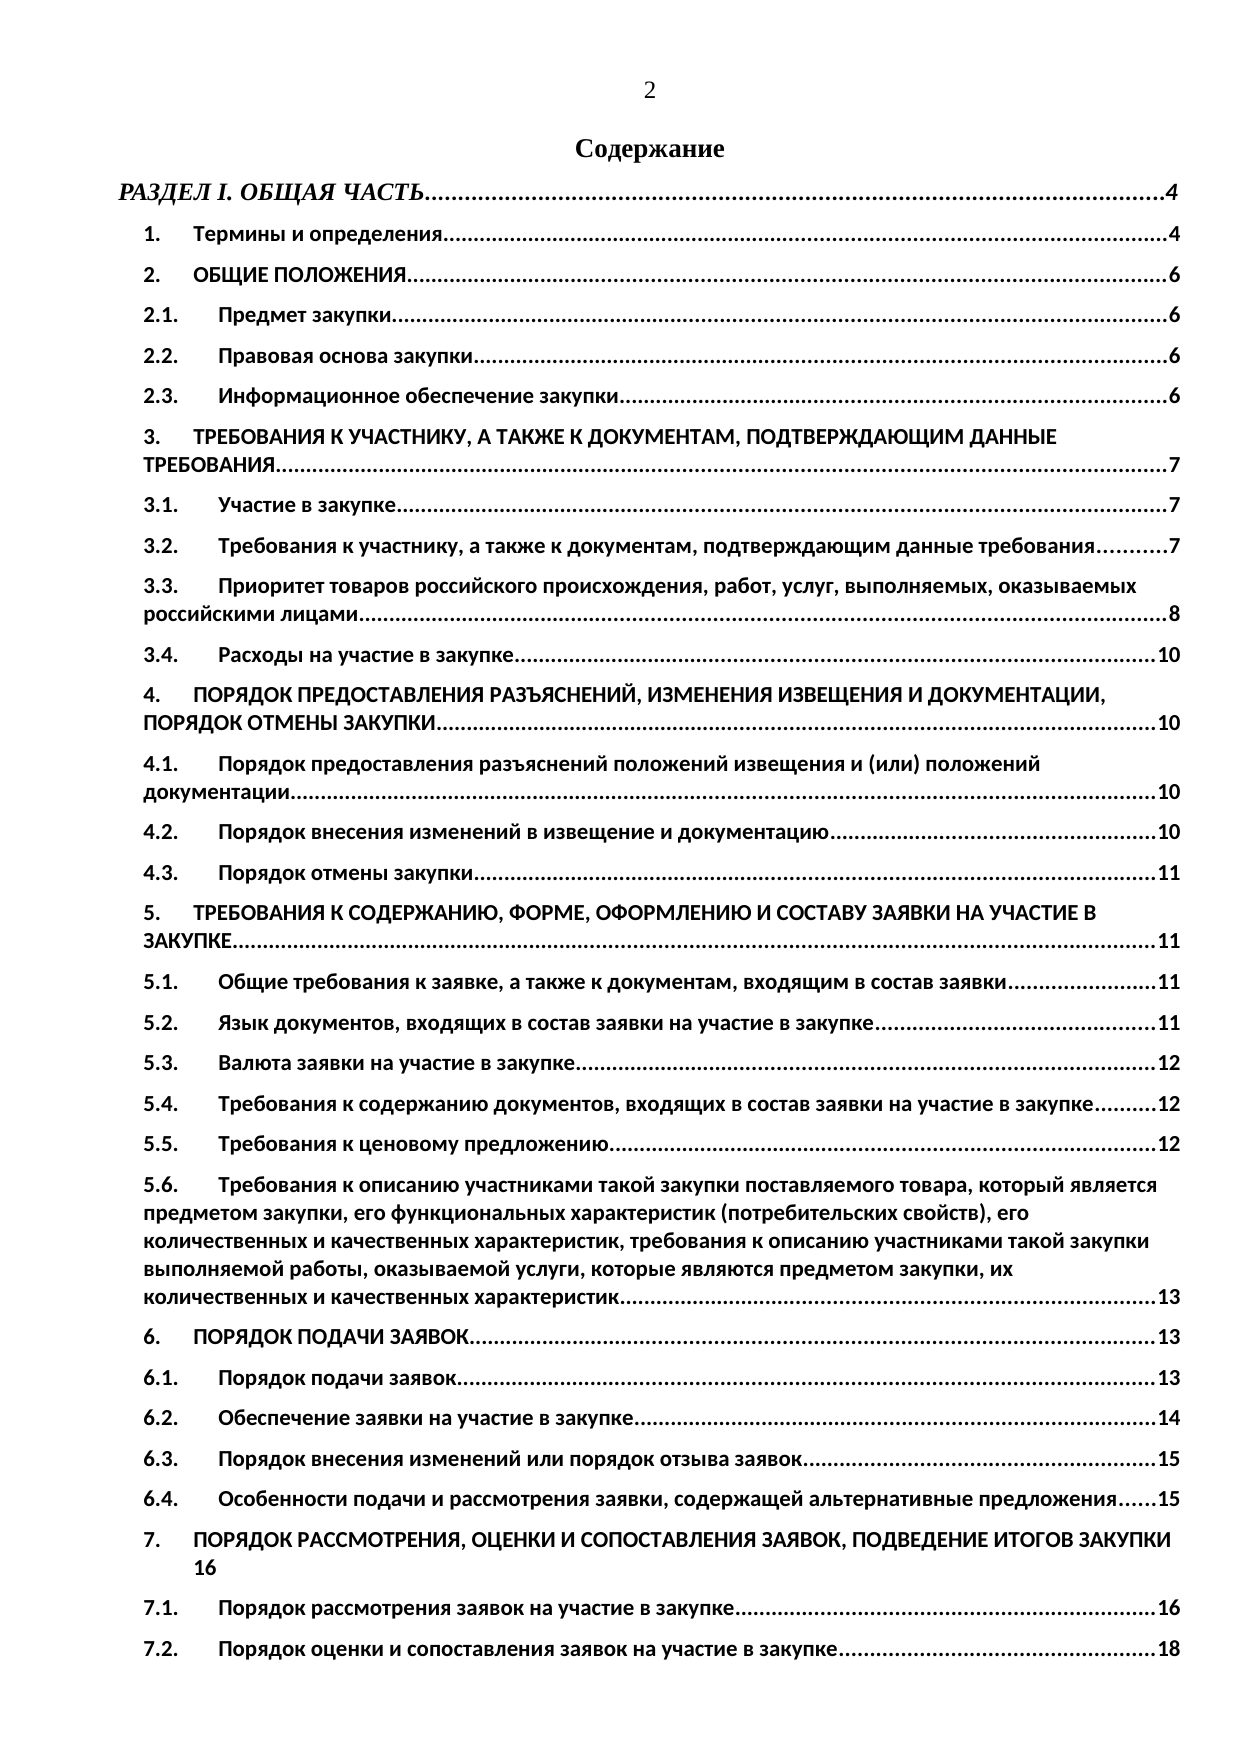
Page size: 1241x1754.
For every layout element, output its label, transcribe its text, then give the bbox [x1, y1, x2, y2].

text 5.3. Валюта заявки на участие в закупке 12 [143, 1048, 1181, 1076]
text Содержание [118, 132, 1181, 164]
text 7.2. Порядок оценки и сопоставления заявок на участие в закупке 18 [143, 1634, 1181, 1662]
text 5.6. Требования к описанию участниками такой закупки поставляемого товара, который является предметом закупки, его функциональных характеристик (потребительских свойств), его количественных и качественных характеристик, требования к описанию участниками такой закупки выполняемой работы, оказываемой услуги, которые являются предметом закупки, их количественных и качественных характеристик 13 [143, 1170, 1181, 1310]
text 4.3. Порядок отмены закупки 11 [143, 858, 1181, 886]
text 4.2. Порядок внесения изменений в извещение и документацию 10 [143, 817, 1181, 846]
text 4. ПОРЯДОК ПРЕДОСТАВЛЕНИЯ РАЗЪЯСНЕНИЙ, ИЗМЕНЕНИЯ ИЗВЕЩЕНИЯ И ДОКУМЕНТАЦИИ, ПОРЯДОК ОТМЕНЫ ЗАКУПКИ 10 [143, 680, 1181, 736]
text 6.1. Порядок подачи заявок 13 [143, 1363, 1181, 1391]
text 6.3. Порядок внесения изменений или порядок отзыва заявок 15 [143, 1444, 1181, 1472]
text 2.3. Информационное обеспечение закупки 6 [143, 381, 1181, 409]
text 3.2. Требования к участнику, а также к документам, подтверждающим данные требования 7 [143, 531, 1181, 559]
text 6.4. Особенности подачи и рассмотрения заявки, содержащей альтернативные предложения 15 [143, 1484, 1181, 1512]
text РАЗДЕЛ I. ОБЩАЯ ЧАСТЬ 4 [118, 176, 1181, 207]
text 6.2. Обеспечение заявки на участие в закупке 14 [143, 1403, 1181, 1431]
text 7. ПОРЯДОК РАССМОТРЕНИЯ, ОЦЕНКИ И СОПОСТАВЛЕНИЯ ЗАЯВОК, ПОДВЕДЕНИЕ ИТОГОВ ЗАКУПКИ 16 [143, 1525, 1181, 1581]
text 4.1. Порядок предоставления разъяснений положений извещения и (или) положений документации 10 [143, 749, 1181, 805]
text 3. ТРЕБОВАНИЯ К УЧАСТНИКУ, А ТАКЖЕ К ДОКУМЕНТАМ, ПОДТВЕРЖДАЮЩИМ ДАННЫЕ ТРЕБОВАНИЯ 7 [143, 422, 1181, 478]
text 3.4. Расходы на участие в закупке 10 [143, 640, 1181, 668]
text 5.1. Общие требования к заявке, а также к документам, входящим в состав заявки 11 [143, 967, 1181, 995]
text 2.2. Правовая основа закупки 6 [143, 341, 1181, 369]
text 3.3. Приоритет товаров российского происхождения, работ, услуг, выполняемых, оказываемых российскими лицами 8 [143, 571, 1181, 627]
text 5. ТРЕБОВАНИЯ К СОДЕРЖАНИЮ, ФОРМЕ, ОФОРМЛЕНИЮ И СОСТАВУ ЗАЯВКИ НА УЧАСТИЕ В ЗАКУПКЕ 11 [143, 898, 1181, 954]
text 5.2. Язык документов, входящих в состав заявки на участие в закупке 11 [143, 1008, 1181, 1036]
text 3.1. Участие в закупке 7 [143, 490, 1181, 518]
text 7.1. Порядок рассмотрения заявок на участие в закупке 16 [143, 1593, 1181, 1621]
text 1. Термины и определения 4 [143, 219, 1181, 247]
text 2. ОБЩИЕ ПОЛОЖЕНИЯ 6 [143, 260, 1181, 288]
text 5.5. Требования к ценовому предложению 12 [143, 1129, 1181, 1157]
text 2.1. Предмет закупки 6 [143, 300, 1181, 328]
text 6. ПОРЯДОК ПОДАЧИ ЗАЯВОК 13 [143, 1322, 1181, 1350]
text 5.4. Требования к содержанию документов, входящих в состав заявки на участие в закупке 12 [143, 1089, 1181, 1117]
